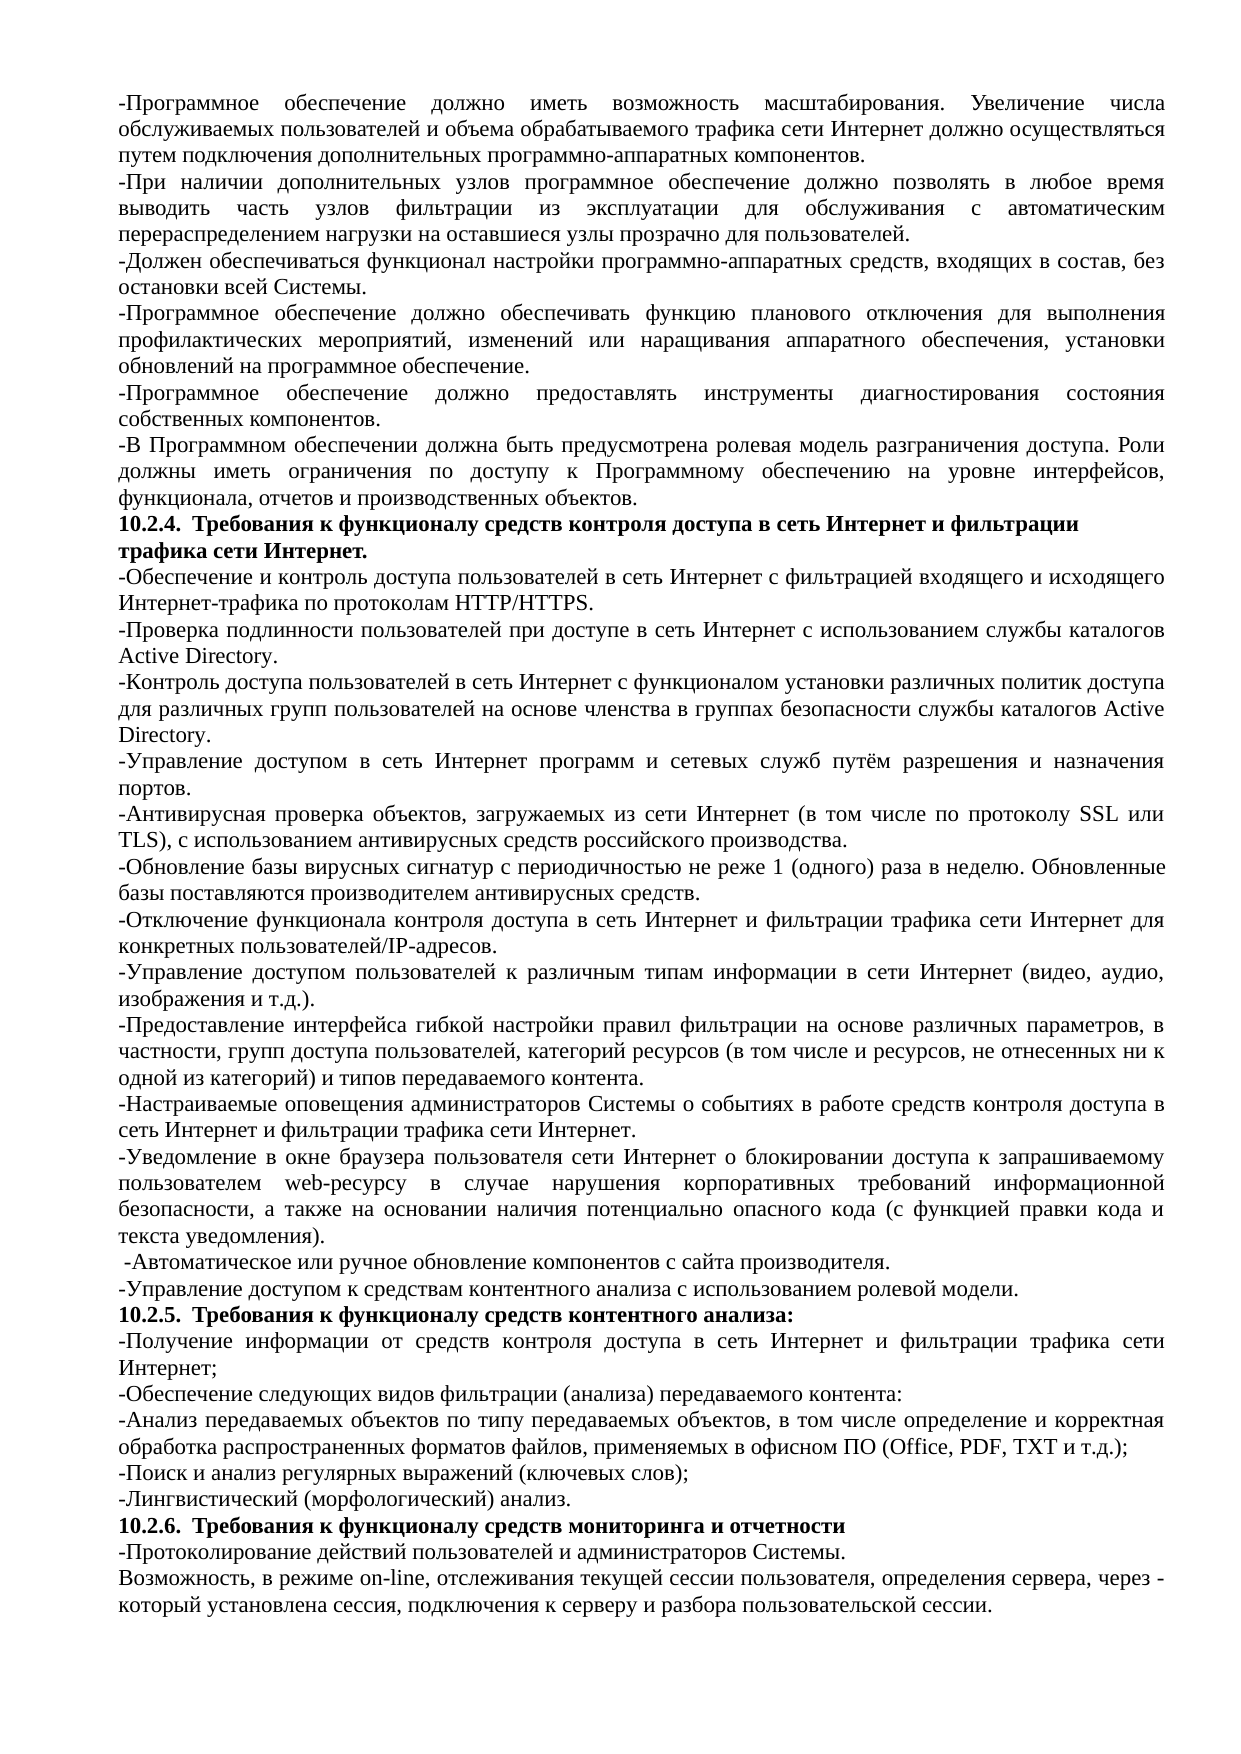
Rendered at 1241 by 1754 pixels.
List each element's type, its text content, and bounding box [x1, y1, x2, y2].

list Требования к функционалу средств контроля доступа в сеть Интернет и фильтрации трафика сети Интернет. [118, 510, 1167, 563]
text -Управление доступом к средствам контентного анализа с использованием ролевой модели. [118, 1274, 1167, 1301]
text Возможность, в режиме on-line, отслеживания текущей сессии пользователя, определения сервера, через -который установлена сессия, подключения к серверу и разбора пользовательской сессии. [118, 1564, 1167, 1617]
text -Отключение функционала контроля доступа в сеть Интернет и фильтрации трафика сети Интернет для конкретных пользователей/IP-адресов. [118, 906, 1167, 958]
text -Программное обеспечение должно обеспечивать функцию планового отключения для выполнения профилактических мероприятий, изменений или наращивания аппаратного обеспечения, установки обновлений на программное обеспечение. [118, 299, 1167, 378]
text -Уведомление в окне браузера пользователя сети Интернет о блокировании доступа к запрашиваемому пользователем web-ресурсу в случае нарушения корпоративных требований информационной безопасности, а также на основании наличия потенциально опасного кода (с функцией правки кода и текста уведомления). [118, 1143, 1167, 1248]
text -Контроль доступа пользователей в сеть Интернет с функционалом установки различных политик доступа для различных групп пользователей на основе членства в группах безопасности службы каталогов Active Directory. [118, 668, 1167, 747]
text -Получение информации от средств контроля доступа в сеть Интернет и фильтрации трафика сети Интернет; [118, 1327, 1167, 1380]
text -Проверка подлинности пользователей при доступе в сеть Интернет с использованием службы каталогов Active Directory. [118, 616, 1167, 668]
text -Антивирусная проверка объектов, загружаемых из сети Интернет (в том числе по протоколу SSL или TLS), с использованием антивирусных средств российского производства. [118, 800, 1167, 853]
text -Должен обеспечиваться функционал настройки программно-аппаратных средств, входящих в состав, без остановки всей Системы. [118, 247, 1167, 299]
text -Управление доступом пользователей к различным типам информации в сети Интернет (видео, аудио, изображения и т.д.). [118, 958, 1167, 1011]
text -Автоматическое или ручное обновление компонентов с сайта производителя. [118, 1248, 1167, 1274]
text -Предоставление интерфейса гибкой настройки правил фильтрации на основе различных параметров, в частности, групп доступа пользователей, категорий ресурсов (в том числе и ресурсов, не отнесенных ни к одной из категорий) и типов передаваемого контента. [118, 1011, 1167, 1090]
text -Настраиваемые оповещения администраторов Системы о событиях в работе средств контроля доступа в сеть Интернет и фильтрации трафика сети Интернет. [118, 1090, 1167, 1143]
text -При наличии дополнительных узлов программное обеспечение должно позволять в любое время выводить часть узлов фильтрации из эксплуатации для обслуживания с автоматическим перераспределением нагрузки на оставшиеся узлы прозрачно для пользователей. [118, 168, 1167, 247]
text -В Программном обеспечении должна быть предусмотрена ролевая модель разграничения доступа. Роли должны иметь ограничения по доступу к Программному обеспечению на уровне интерфейсов, функционала, отчетов и производственных объектов. [118, 431, 1167, 510]
text -Протоколирование действий пользователей и администраторов Системы. [118, 1538, 1167, 1564]
text -Обеспечение следующих видов фильтрации (анализа) передаваемого контента: [118, 1380, 1167, 1406]
text -Поиск и анализ регулярных выражений (ключевых слов); [118, 1459, 1167, 1485]
text -Программное обеспечение должно предоставлять инструменты диагностирования состояния собственных компонентов. [118, 378, 1167, 431]
text -Обеспечение и контроль доступа пользователей в сеть Интернет с фильтрацией входящего и исходящего Интернет-трафика по протоколам HTTP/HTTPS. [118, 563, 1167, 616]
text -Лингвистический (морфологический) анализ. [118, 1485, 1167, 1512]
list Требования к функционалу средств мониторинга и отчетности [118, 1512, 1167, 1538]
text -Обновление базы вирусных сигнатур с периодичностью не реже 1 (одного) раза в неделю. Обновленные базы поставляются производителем антивирусных средств. [118, 853, 1167, 906]
text -Управление доступом в сеть Интернет программ и сетевых служб путём разрешения и назначения портов. [118, 747, 1167, 800]
list Требования к функционалу средств контентного анализа: [118, 1301, 1167, 1327]
text -Анализ передаваемых объектов по типу передаваемых объектов, в том числе определение и корректная обработка распространенных форматов файлов, применяемых в офисном ПО (Office, PDF, TXT и т.д.); [118, 1406, 1167, 1459]
text -Программное обеспечение должно иметь возможность масштабирования. Увеличение числа обслуживаемых пользователей и объема обрабатываемого трафика сети Интернет должно осуществляться путем подключения дополнительных программно-аппаратных компонентов. [118, 89, 1167, 168]
